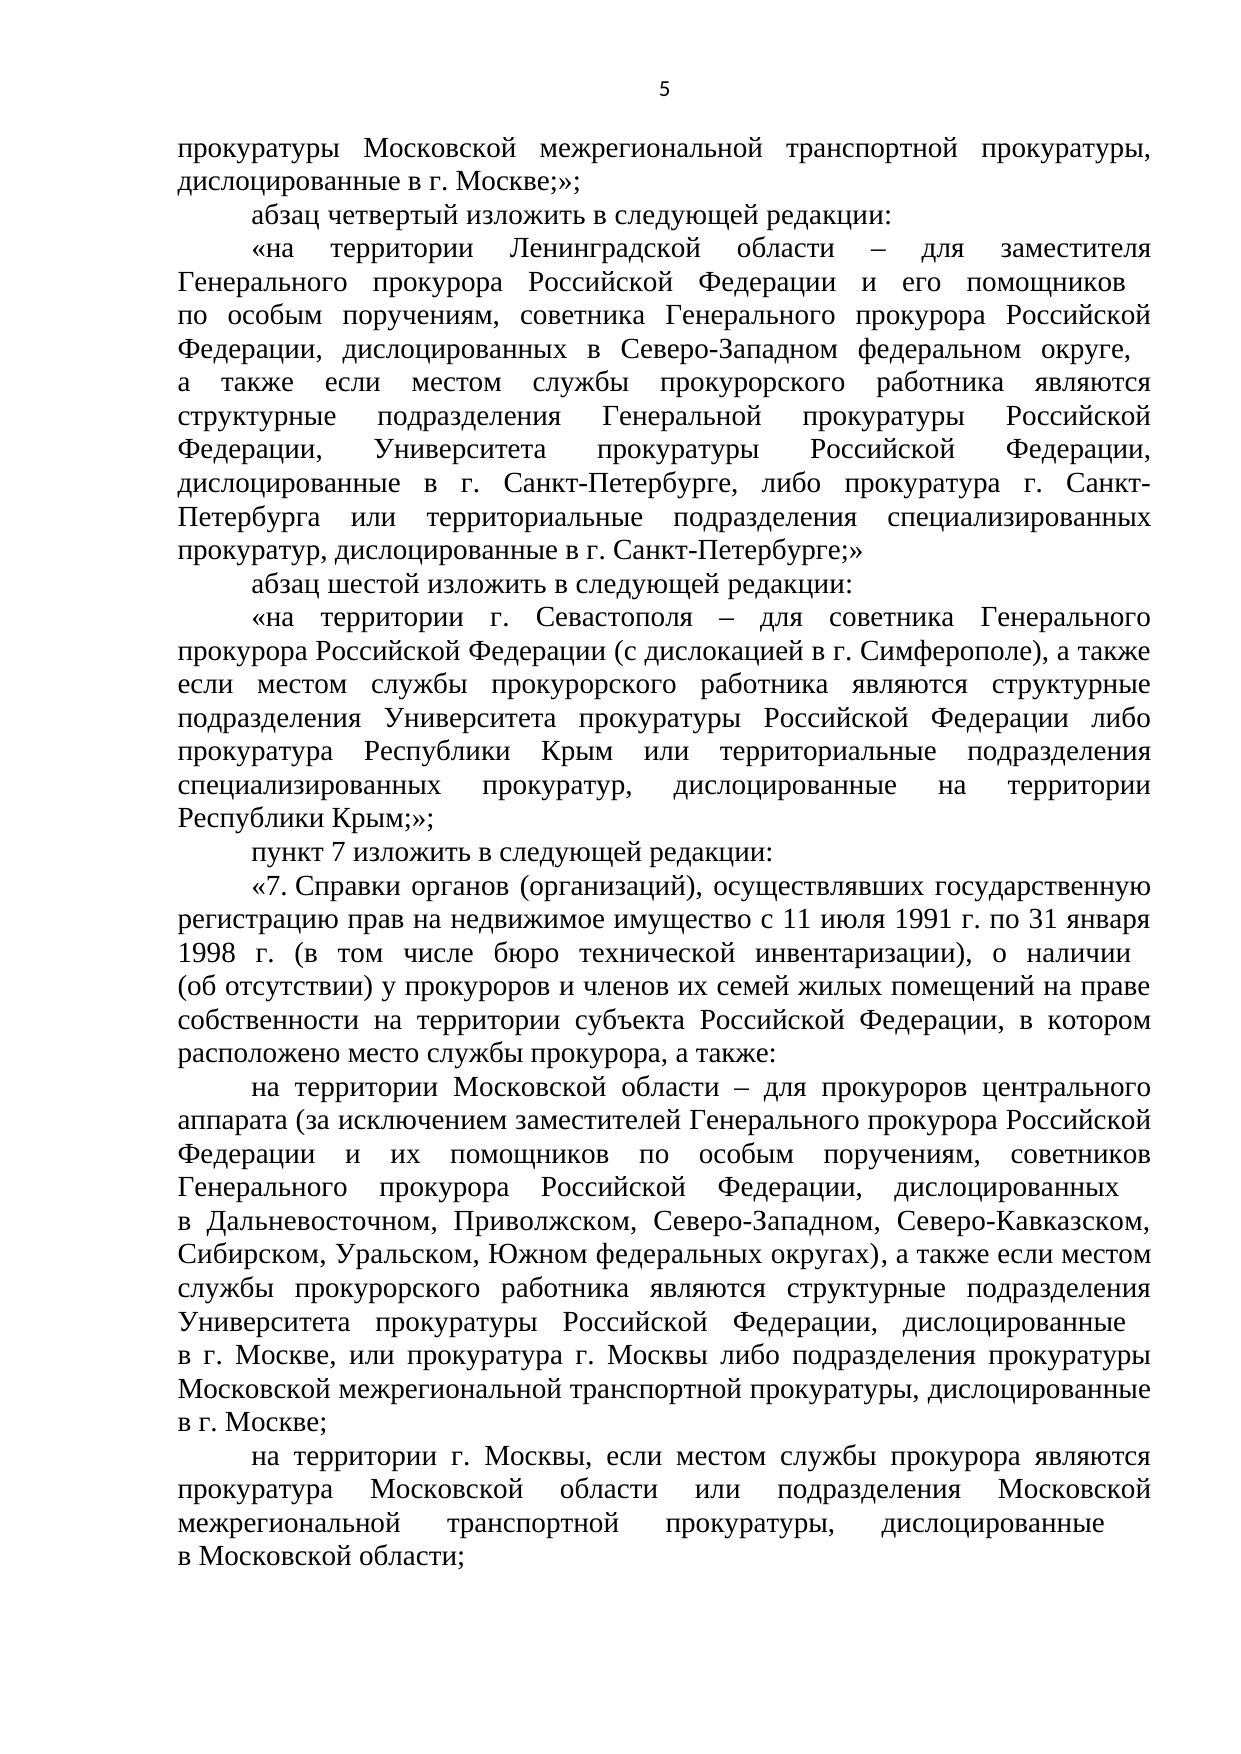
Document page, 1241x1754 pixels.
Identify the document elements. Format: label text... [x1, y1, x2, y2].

text пункт 7 изложить в следующей редакции: [177, 834, 1152, 868]
text «на территории Ленинградской области – для заместителя Генерального прокурора Российской Федерации и его помощников по особым поручениям, советника Генерального прокурора Российской Федерации, дислоцированных в Северо-Западном федеральном округе, а также если местом службы прокурорского работника являются структурные подразделения Генеральной прокуратуры Российской Федерации, Университета прокуратуры Российской Федерации, дислоцированные в г. Санкт-Петербурге, либо прокуратура г. Санкт-Петербурга или территориальные подразделения специализированных прокуратур, дислоцированные в г. Санкт-Петербурге;» [177, 230, 1152, 566]
text абзац четвертый изложить в следующей редакции: [177, 197, 1152, 230]
text абзац шестой изложить в следующей редакции: [177, 566, 1152, 599]
text на территории г. Москвы, если местом службы прокурора являются прокуратура Московской области или подразделения Московской межрегиональной транспортной прокуратуры, дислоцированные в Московской области; [177, 1438, 1152, 1572]
text «7. Справки органов (организаций), осуществлявших государственную регистрацию прав на недвижимое имущество с 11 июля 1991 г. по 31 января 1998 г. (в том числе бюро технической инвентаризации), о наличии (об отсутствии) у прокуроров и членов их семей жилых помещений на праве собственности на территории субъекта Российской Федерации, в котором расположено место службы прокурора, а также: [177, 868, 1152, 1069]
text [177, 130, 1152, 197]
text на территории Московской области – для прокуроров центрального аппарата (за исключением заместителей Генерального прокурора Российской Федерации и их помощников по особым поручениям, советников Генерального прокурора Российской Федерации, дислоцированных в Дальневосточном, Приволжском, Северо-Западном, Северо-Кавказском, Сибирском, Уральском, Южном федеральных округах), а также если местом службы прокурорского работника являются структурные подразделения Университета прокуратуры Российской Федерации, дислоцированные в г. Москве, или прокуратура г. Москвы либо подразделения прокуратуры Московской межрегиональной транспортной прокуратуры, дислоцированные в г. Москве; [177, 1069, 1152, 1438]
text «на территории г. Севастополя – для советника Генерального прокурора Российской Федерации (с дислокацией в г. Симферополе), а также если местом службы прокурорского работника являются структурные подразделения Университета прокуратуры Российской Федерации либо прокуратура Республики Крым или территориальные подразделения специализированных прокуратур, дислоцированные на территории Республики Крым;»; [177, 599, 1152, 834]
